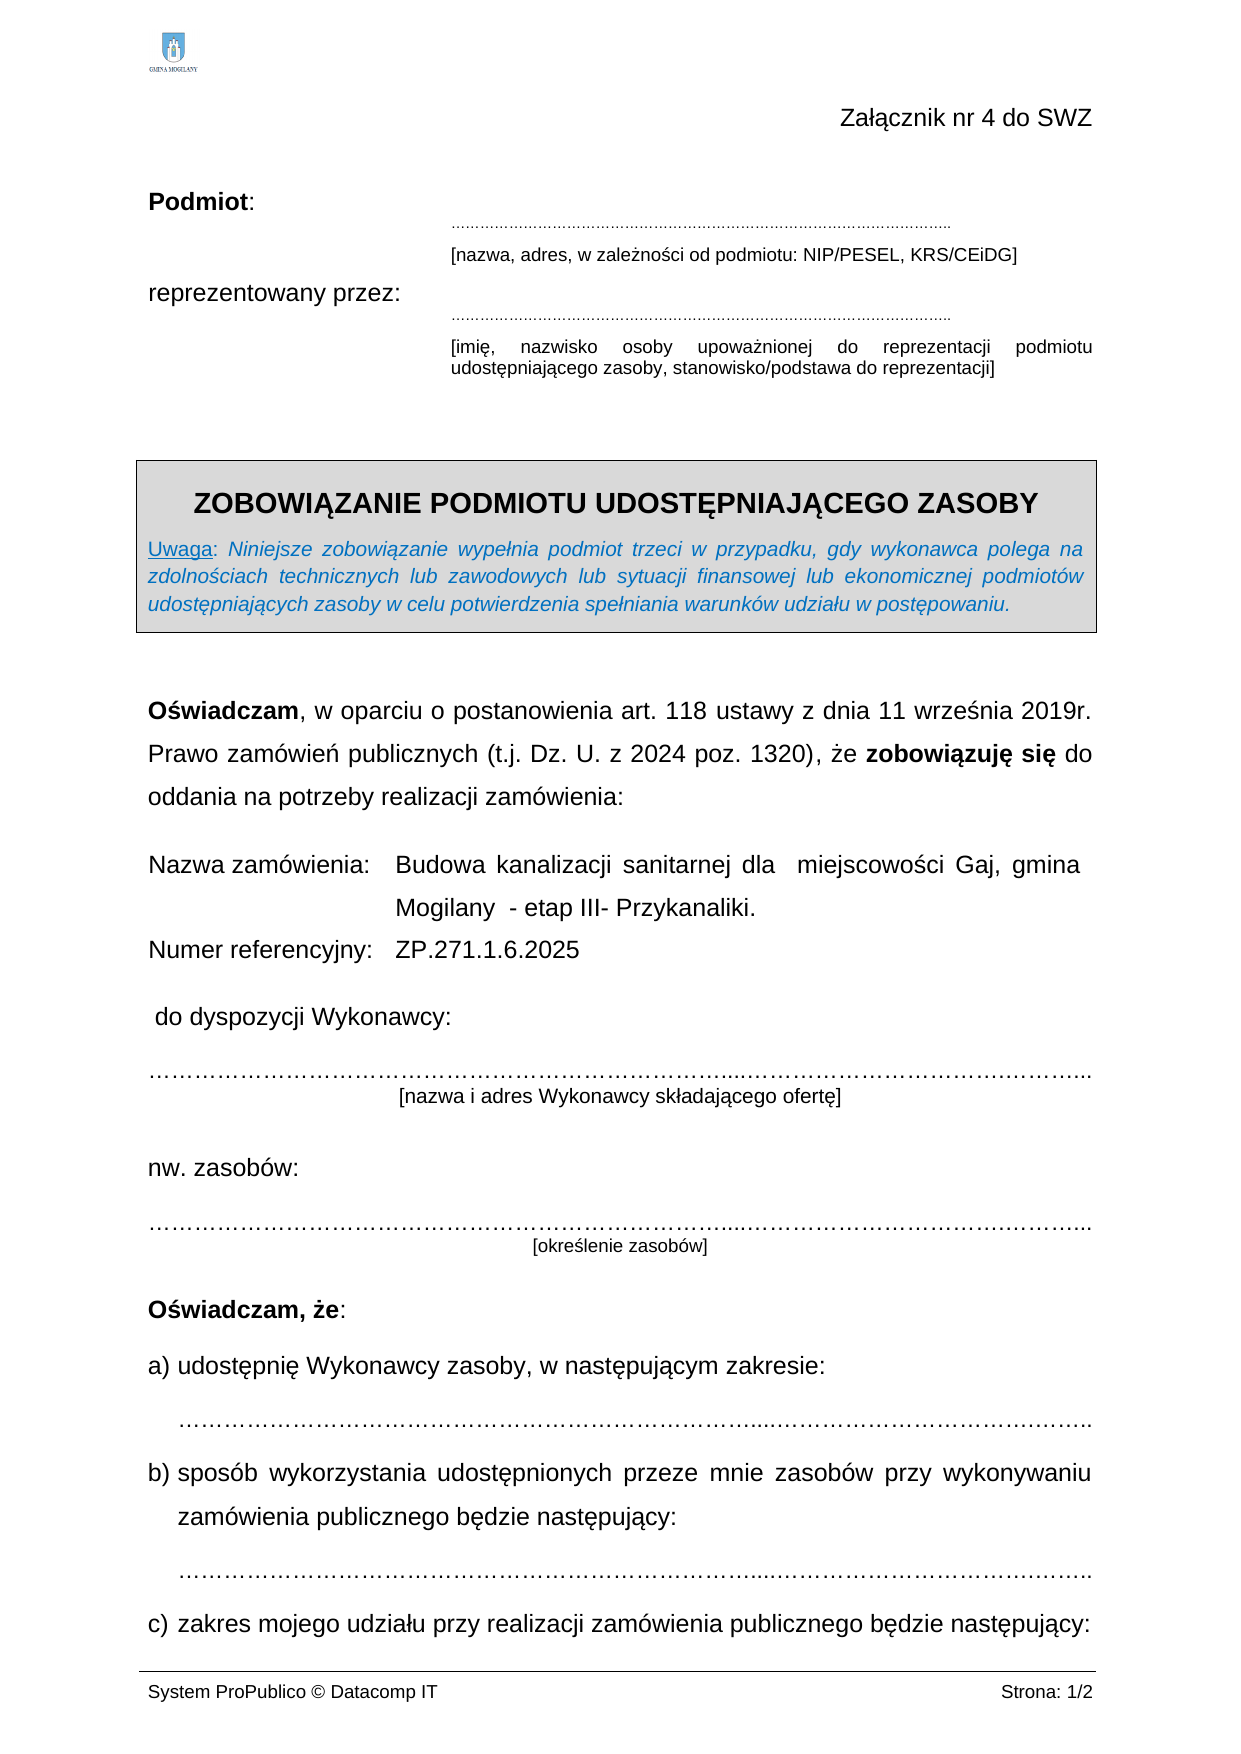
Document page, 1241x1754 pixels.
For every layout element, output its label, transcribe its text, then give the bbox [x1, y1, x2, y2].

table_header ………………………………………………………………………………………….. [nazwa, adres, w zależności od podmiotu: NIP/PESEL, KRS/CEiDG] [439, 186, 1093, 278]
list udostępnię Wykonawcy zasoby, w następującym zakresie: [148, 1351, 1093, 1379]
table_header ZOBOWIĄZANIE PODMIOTU UDOSTĘPNIAJĄCEGO ZASOBY Uwaga: Niniejsze zobowiązanie wypełnia podmiot trzeci w przypadku, gdy wykonawca polega na zdolnościach technicznych lub zawodowych lub sytuacji finansowej lub ekonomicznej podmiotów udostępniających zasoby w celu potwierdzenia spełniania warunków udziału w postępowaniu. [137, 461, 1096, 632]
table_header Podmiot: [148, 186, 439, 278]
picture [147, 29, 200, 74]
text do dyspozycji Wykonawcy: [148, 1002, 1093, 1031]
text [nazwa i adres Wykonawcy składającego ofertę] [148, 1084, 1093, 1108]
text …………………………………………………………………....…………………………….………... [148, 1209, 1093, 1235]
table_header Nazwa zamówienia: [148, 850, 384, 935]
text Oświadczam, że: [148, 1295, 1093, 1324]
text nw. zasobów: [148, 1153, 1093, 1182]
text …………………………………………………………………....…………………………….………... [148, 1057, 1093, 1084]
table_cell ZP.271.1.6.2025 [384, 935, 1093, 977]
table_cell ………………………………………………………………………………………….. [imię, nazwisko osoby upoważnionej do reprezentacji podmiotu udostępniającego zasoby, stanowisko/podstawa do reprezentacji] [439, 278, 1093, 391]
text Oświadczam, w oparciu o postanowienia art. 118 ustawy z dnia 11 września 2019r. Prawo zamówień publicznych (t.j. Dz. U. z 2024 poz. 1320), że zobowiązuję się do oddania na potrzeby realizacji zamówienia: [148, 696, 1093, 811]
table_cell Numer referencyjny: [148, 935, 384, 977]
table_cell reprezentowany przez: [148, 278, 439, 391]
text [177, 1557, 1093, 1583]
text [określenie zasobów] [148, 1235, 1093, 1257]
table_header Budowa kanalizacji sanitarnej dla miejscowości Gaj, gmina Mogilany - etap III- Przykanaliki. [384, 850, 1093, 935]
text …………………………………………………………………....…………………………….…….. [177, 1406, 1093, 1433]
subtitle Załącznik nr 4 do SWZ [207, 103, 1093, 132]
list zakres mojego udziału przy realizacji zamówienia publicznego będzie następujący: [148, 1609, 1093, 1638]
list sposób wykorzystania udostępnionych przeze mnie zasobów przy wykonywaniu zamówienia publicznego będzie następujący: [148, 1458, 1093, 1530]
